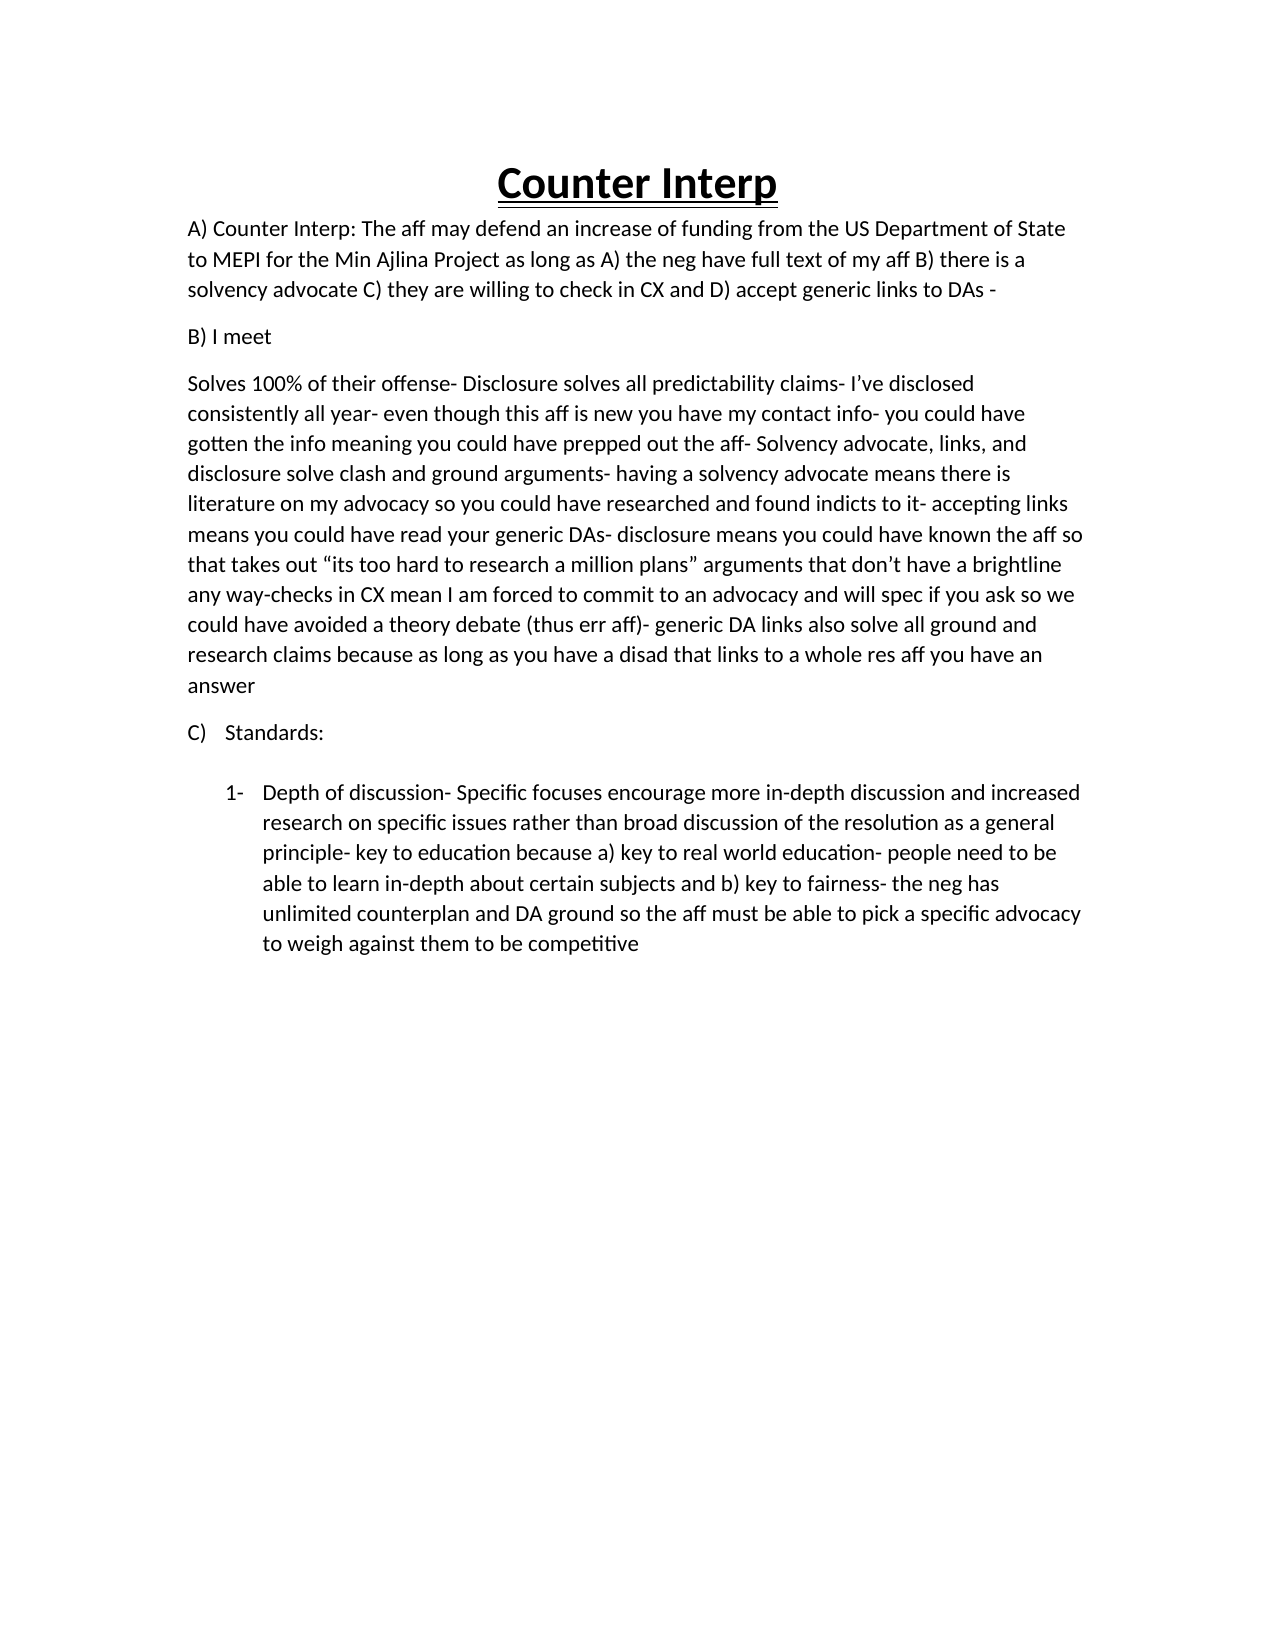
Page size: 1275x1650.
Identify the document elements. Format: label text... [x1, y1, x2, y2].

text B) I meet [187, 322, 1087, 350]
list Standards: [187, 718, 1087, 746]
subtitle Counter Interp [187, 154, 1087, 210]
list Depth of discussion- Specific focuses encourage more in-depth discussion and increased research on specific issues rather than broad discussion of the resolution as a general principle- key to education because a) key to real world education- people need to be able to learn in-depth about certain subjects and b) key to fairness- the neg has unlimited counterplan and DA ground so the aff must be able to pick a specific advocacy to weigh against them to be competitive [225, 778, 1087, 957]
text A) Counter Interp: The aff may defend an increase of funding from the US Department of State to MEPI for the Min Ajlina Project as long as A) the neg have full text of my aff B) there is a solvency advocate C) they are willing to check in CX and D) accept generic links to DAs - [187, 214, 1087, 303]
text Solves 100% of their offense- Disclosure solves all predictability claims- I’ve disclosed consistently all year- even though this aff is new you have my contact info- you could have gotten the info meaning you could have prepped out the aff- Solvency advocate, links, and disclosure solve clash and ground arguments- having a solvency advocate means there is literature on my advocacy so you could have researched and found indicts to it- accepting links means you could have read your generic DAs- disclosure means you could have known the aff so that takes out “its too hard to research a million plans” arguments that don’t have a brightline any way-checks in CX mean I am forced to commit to an advocacy and will spec if you ask so we could have avoided a theory debate (thus err aff)- generic DA links also solve all ground and research claims because as long as you have a disad that links to a whole res aff you have an answer [187, 369, 1087, 699]
